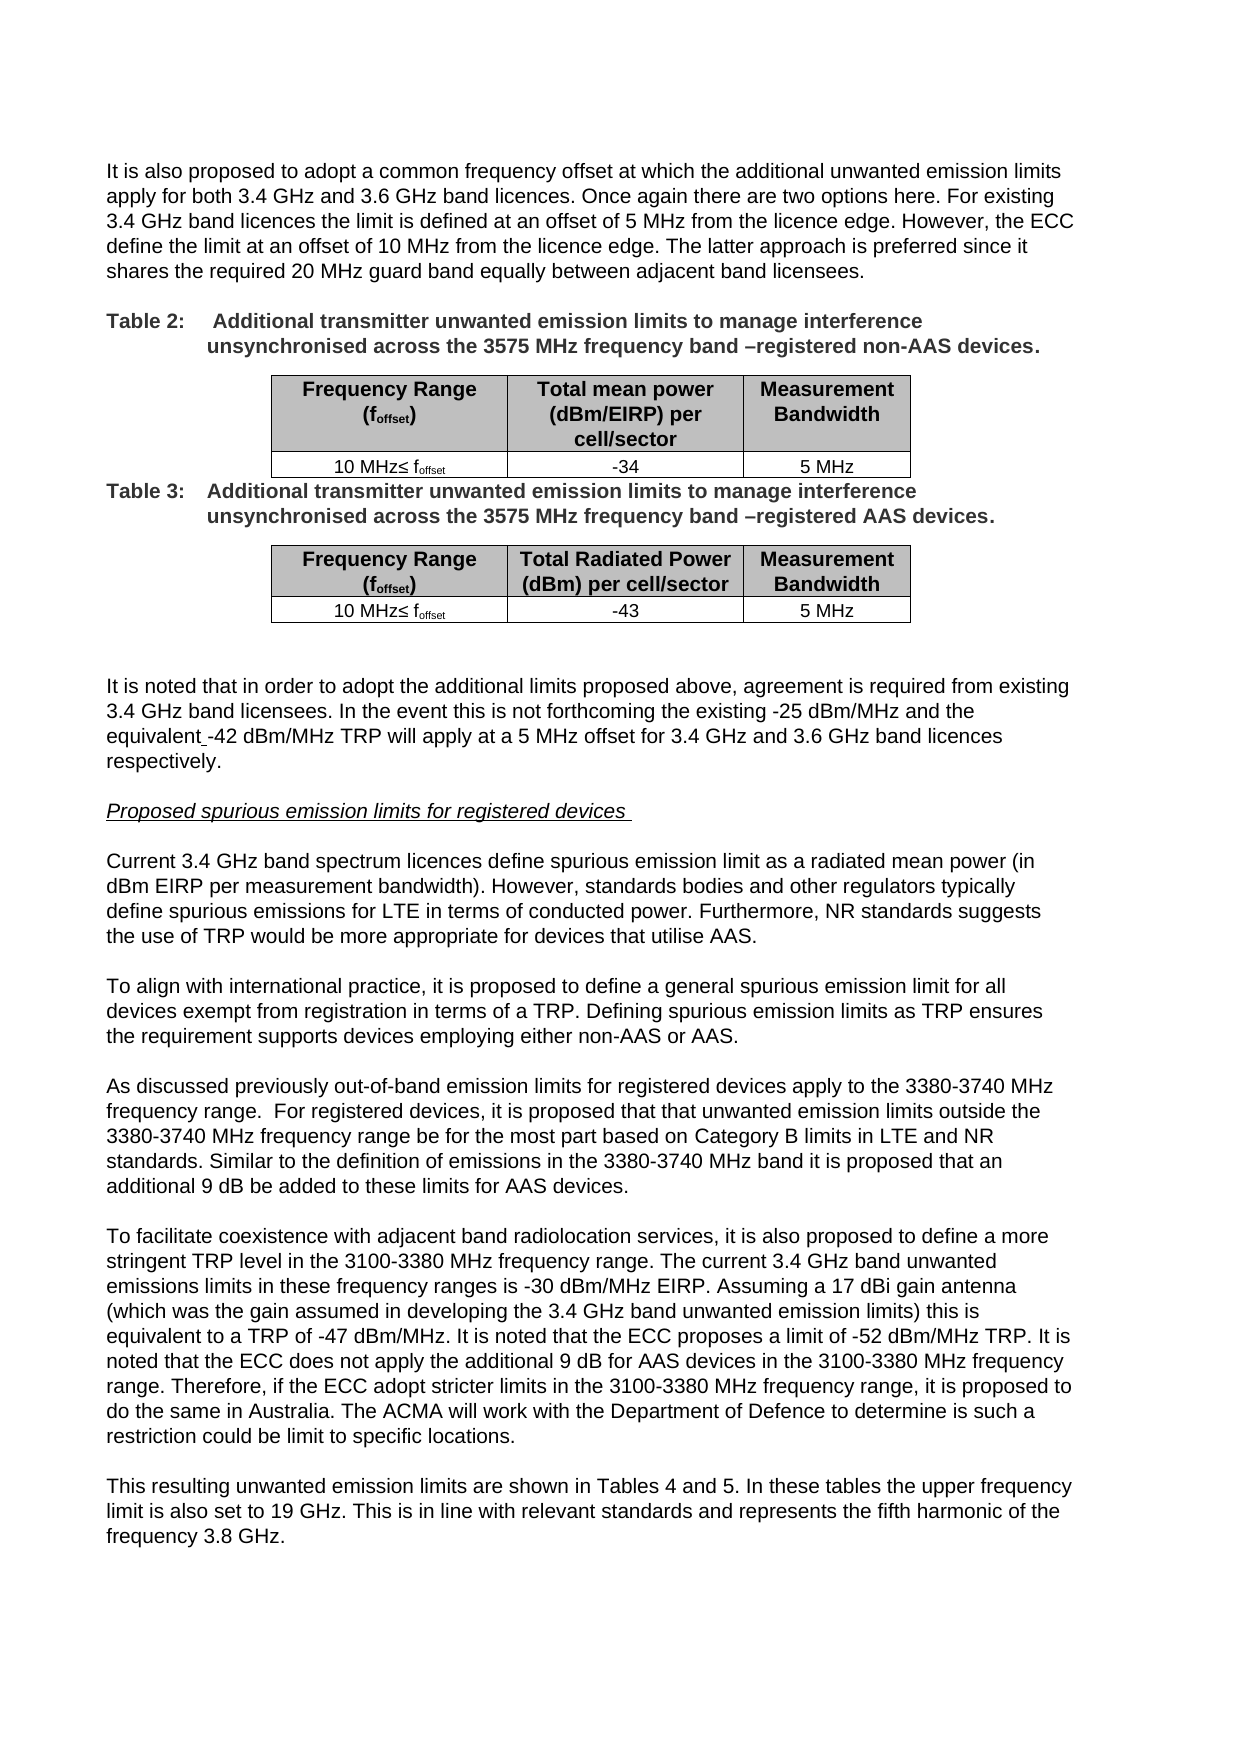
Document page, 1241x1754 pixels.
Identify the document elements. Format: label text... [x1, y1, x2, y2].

text As discussed previously out-of-band emission limits for registered devices apply to the 3380-3740 MHz frequency range. For registered devices, it is proposed that that unwanted emission limits outside the 3380-3740 MHz frequency range be for the most part based on Category B limits in LTE and NR standards. Similar to the definition of emissions in the 3380-3740 MHz band it is proposed that an additional 9 dB be added to these limits for AAS devices. [106, 1073, 1076, 1198]
text This resulting unwanted emission limits are shown in Tables 4 and 5. In these tables the upper frequency limit is also set to 19 GHz. This is in line with relevant standards and represents the fifth harmonic of the frequency 3.8 GHz. [106, 1473, 1076, 1548]
table_cell 10 MHz≤ foffset [272, 597, 507, 622]
table_cell -43 [508, 597, 743, 622]
text It is also proposed to adopt a common frequency offset at which the additional unwanted emission limits apply for both 3.4 GHz and 3.6 GHz band licences. Once again there are two options here. For existing 3.4 GHz band licences the limit is defined at an offset of 5 MHz from the licence edge. However, the ECC define the limit at an offset of 10 MHz from the licence edge. The latter approach is preferred since it shares the required 20 MHz guard band equally between adjacent band licensees. [106, 158, 1076, 283]
table_header Total Radiated Power (dBm) per cell/sector [508, 546, 743, 596]
text To facilitate coexistence with adjacent band radiolocation services, it is also proposed to define a more stringent TRP level in the 3100-3380 MHz frequency range. The current 3.4 GHz band unwanted emissions limits in these frequency ranges is -30 dBm/MHz EIRP. Assuming a 17 dBi gain antenna (which was the gain assumed in developing the 3.4 GHz band unwanted emission limits) this is equivalent to a TRP of -47 dBm/MHz. It is noted that the ECC proposes a limit of -52 dBm/MHz TRP. It is noted that the ECC does not apply the additional 9 dB for AAS devices in the 3100-3380 MHz frequency range. Therefore, if the ECC adopt stricter limits in the 3100-3380 MHz frequency range, it is proposed to do the same in Australia. The ACMA will work with the Department of Defence to determine is such a restriction could be limit to specific locations. [106, 1223, 1076, 1448]
table_cell 5 MHz [744, 452, 910, 477]
text Proposed spurious emission limits for registered devices [106, 798, 1076, 823]
table_header Frequency Range (foffset) [272, 376, 507, 451]
table_header Measurement Bandwidth [744, 376, 910, 451]
table_cell 5 MHz [744, 597, 910, 622]
table_header Measurement Bandwidth [744, 546, 910, 596]
text Additional transmitter unwanted emission limits to manage interference unsynchronised across the 3575 MHz frequency band –registered AAS devices. [106, 478, 1076, 528]
table_cell 10 MHz≤ foffset [272, 452, 507, 477]
text To align with international practice, it is proposed to define a general spurious emission limit for all devices exempt from registration in terms of a TRP. Defining spurious emission limits as TRP ensures the requirement supports devices employing either non-AAS or AAS. [106, 973, 1076, 1048]
table_cell -34 [508, 452, 743, 477]
text Current 3.4 GHz band spectrum licences define spurious emission limit as a radiated mean power (in dBm EIRP per measurement bandwidth). However, standards bodies and other regulators typically define spurious emissions for LTE in terms of conducted power. Furthermore, NR standards suggests the use of TRP would be more appropriate for devices that utilise AAS. [106, 848, 1076, 948]
table_header Frequency Range (foffset) [272, 546, 507, 596]
text It is noted that in order to adopt the additional limits proposed above, agreement is required from existing 3.4 GHz band licensees. In the event this is not forthcoming the existing -25 dBm/MHz and the equivalent -42 dBm/MHz TRP will apply at a 5 MHz offset for 3.4 GHz and 3.6 GHz band licences respectively. [106, 673, 1076, 773]
text Additional transmitter unwanted emission limits to manage interference unsynchronised across the 3575 MHz frequency band –registered non-AAS devices. [106, 308, 1076, 358]
table_header Total mean power (dBm/EIRP) per cell/sector [508, 376, 743, 451]
